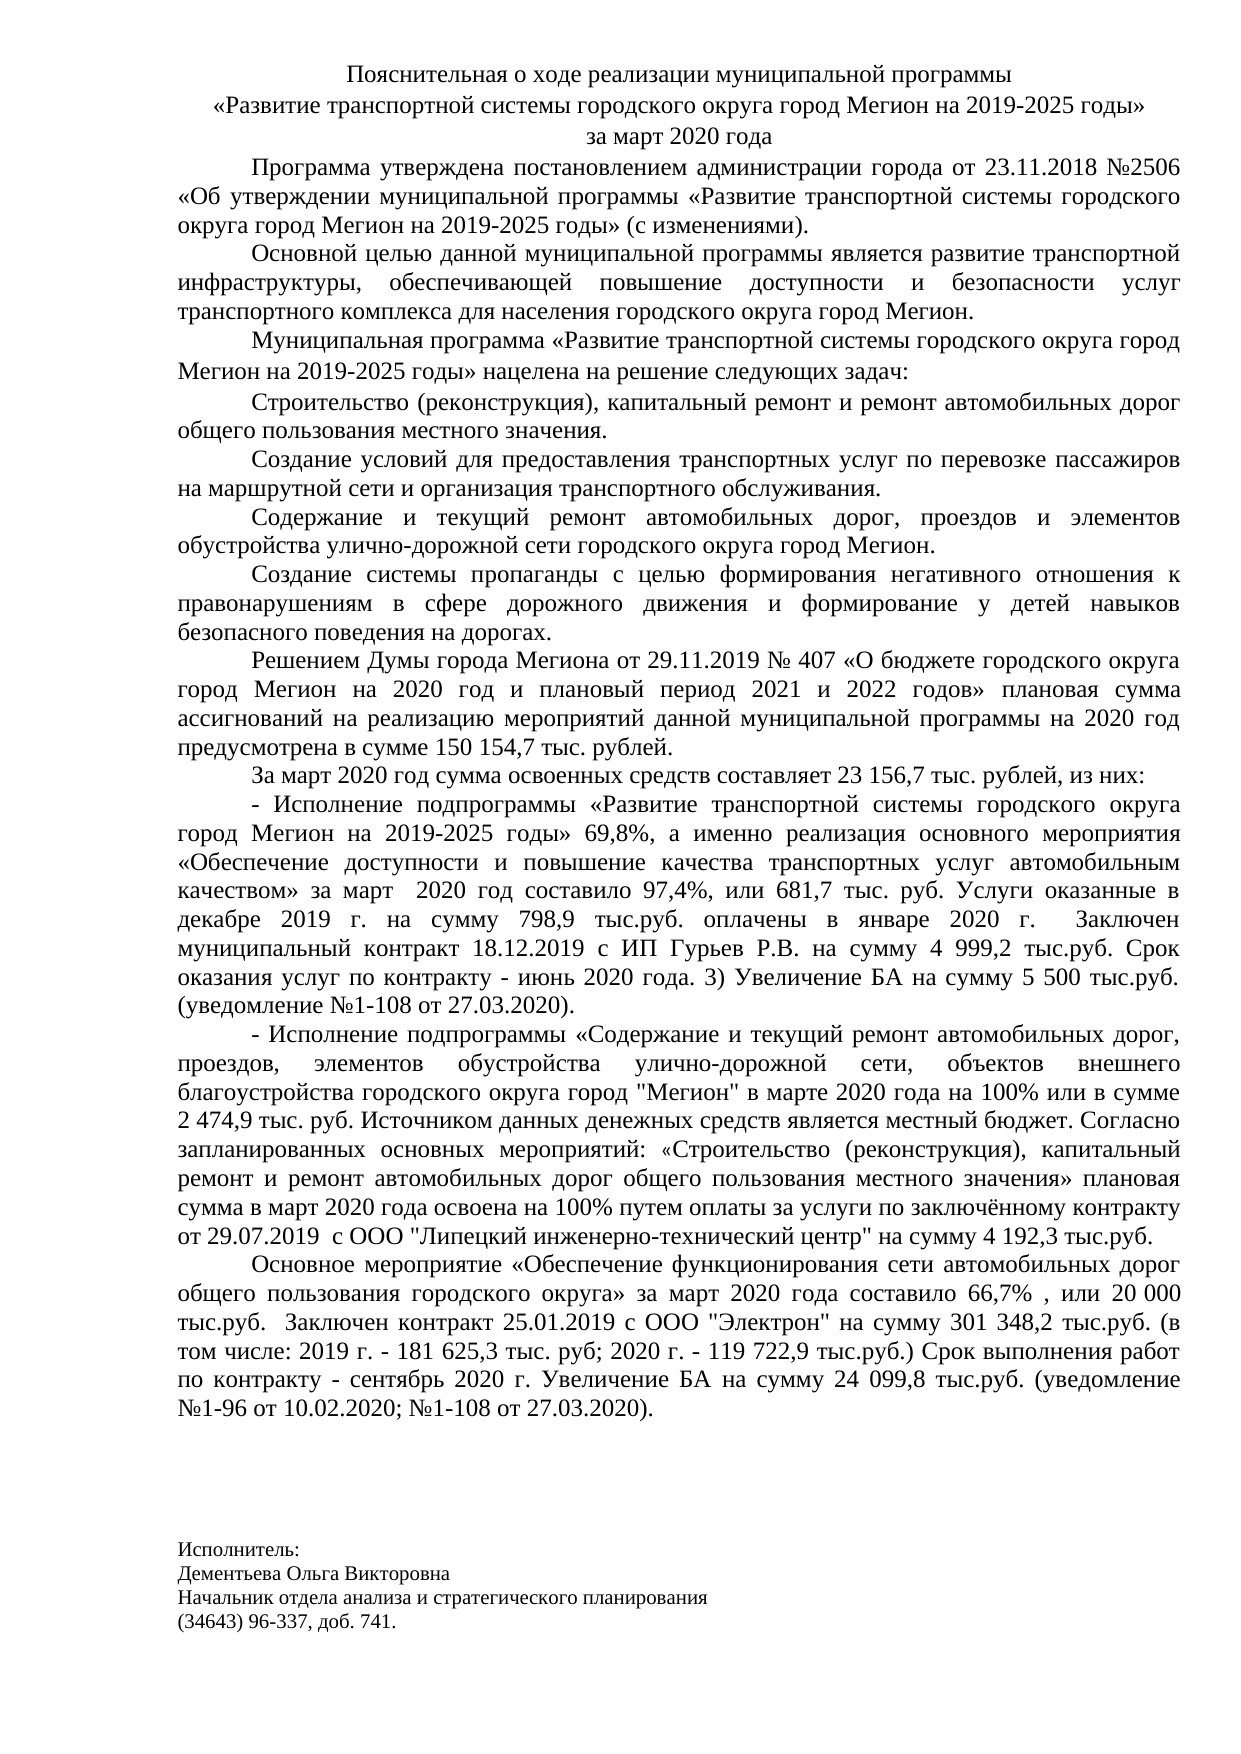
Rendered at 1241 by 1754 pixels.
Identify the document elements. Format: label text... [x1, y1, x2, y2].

text За март 2020 год сумма освоенных средств составляет 23 156,7 тыс. рублей, из них: [177, 761, 1181, 789]
text Содержание и текущий ремонт автомобильных дорог, проездов и элементов обустройства улично-дорожной сети городского округа город Мегион. [177, 502, 1181, 559]
text Строительство (реконструкция), капитальный ремонт и ремонт автомобильных дорог общего пользования местного значения. [177, 387, 1181, 444]
text Программа утверждена постановлением администрации города от 23.11.2018 №2506 «Об утверждении муниципальной программы «Развитие транспортной системы городского округа город Мегион на 2019-2025 годы» (с изменениями). [177, 152, 1181, 238]
text Создание условий для предоставления транспортных услуг по перевозке пассажиров на маршрутной сети и организация транспортного обслуживания. [177, 444, 1181, 502]
text Исполнитель: [177, 1537, 1181, 1561]
text - Исполнение подпрограммы «Развитие транспортной системы городского округа город Мегион на 2019-2025 годы» 69,8%, а именно реализация основного мероприятия «Обеспечение доступности и повышение качества транспортных услуг автомобильным качеством» за март 2020 год составило 97,4%, или 681,7 тыс. руб. Услуги оказанные в декабре 2019 г. на сумму 798,9 тыс.руб. оплачены в январе 2020 г. Заключен муниципальный контракт 18.12.2019 с ИП Гурьев Р.В. на сумму 4 999,2 тыс.руб. Срок оказания услуг по контракту - июнь 2020 года. 3) Увеличение БА на сумму 5 500 тыс.руб.(уведомление №1-108 от 27.03.2020). [177, 789, 1181, 1019]
text за март 2020 года [177, 121, 1181, 150]
text Основное мероприятие «Обеспечение функционирования сети автомобильных дорог общего пользования городского округа» за март 2020 года составило 66,7% , или 20 000 тыс.руб. Заключен контракт 25.01.2019 с ООО "Электрон" на сумму 301 348,2 тыс.руб. (в том числе: 2019 г. - 181 625,3 тыс. руб; 2020 г. - 119 722,9 тыс.руб.) Срок выполнения работ по контракту - сентябрь 2020 г. Увеличение БА на сумму 24 099,8 тыс.руб. (уведомление №1-96 от 10.02.2020; №1-108 от 27.03.2020). [177, 1249, 1181, 1422]
text «Развитие транспортной системы городского округа город Мегион на 2019-2025 годы» [177, 90, 1181, 119]
text Создание системы пропаганды с целью формирования негативного отношения к правонарушениям в сфере дорожного движения и формирование у детей навыков безопасного поведения на дорогах. [177, 559, 1181, 646]
text Начальник отдела анализа и стратегического планирования [177, 1585, 1181, 1609]
text Решением Думы города Мегиона от 29.11.2019 № 407 «О бюджете городского округа город Мегион на 2020 год и плановый период 2021 и 2022 годов» плановая сумма ассигнований на реализацию мероприятий данной муниципальной программы на 2020 год предусмотрена в сумме 150 154,7 тыс. рублей. [177, 646, 1181, 761]
text - Исполнение подпрограммы «Содержание и текущий ремонт автомобильных дорог, проездов, элементов обустройства улично-дорожной сети, объектов внешнего благоустройства городского округа город "Мегион" в марте 2020 года на 100% или в сумме 2 474,9 тыс. руб. Источником данных денежных средств является местный бюджет. Согласно запланированных основных мероприятий: «Строительство (реконструкция), капитальный ремонт и ремонт автомобильных дорог общего пользования местного значения» плановая сумма в март 2020 года освоена на 100% путем оплаты за услуги по заключённому контракту от 29.07.2019 с ООО "Липецкий инженерно-технический центр" на сумму 4 192,3 тыс.руб. [177, 1019, 1181, 1249]
text (34643) 96-337, доб. 741. [177, 1609, 1181, 1633]
text Пояснительная о ходе реализации муниципальной программы [177, 59, 1181, 88]
text Муниципальная программа «Развитие транспортной системы городского округа город Мегион на 2019-2025 годы» нацелена на решение следующих задач: [177, 325, 1181, 384]
text Основной целью данной муниципальной программы является развитие транспортной инфраструктуры, обеспечивающей повышение доступности и безопасности услуг транспортного комплекса для населения городского округа город Мегион. [177, 238, 1181, 325]
text Дементьева Ольга Викторовна [177, 1561, 1181, 1585]
